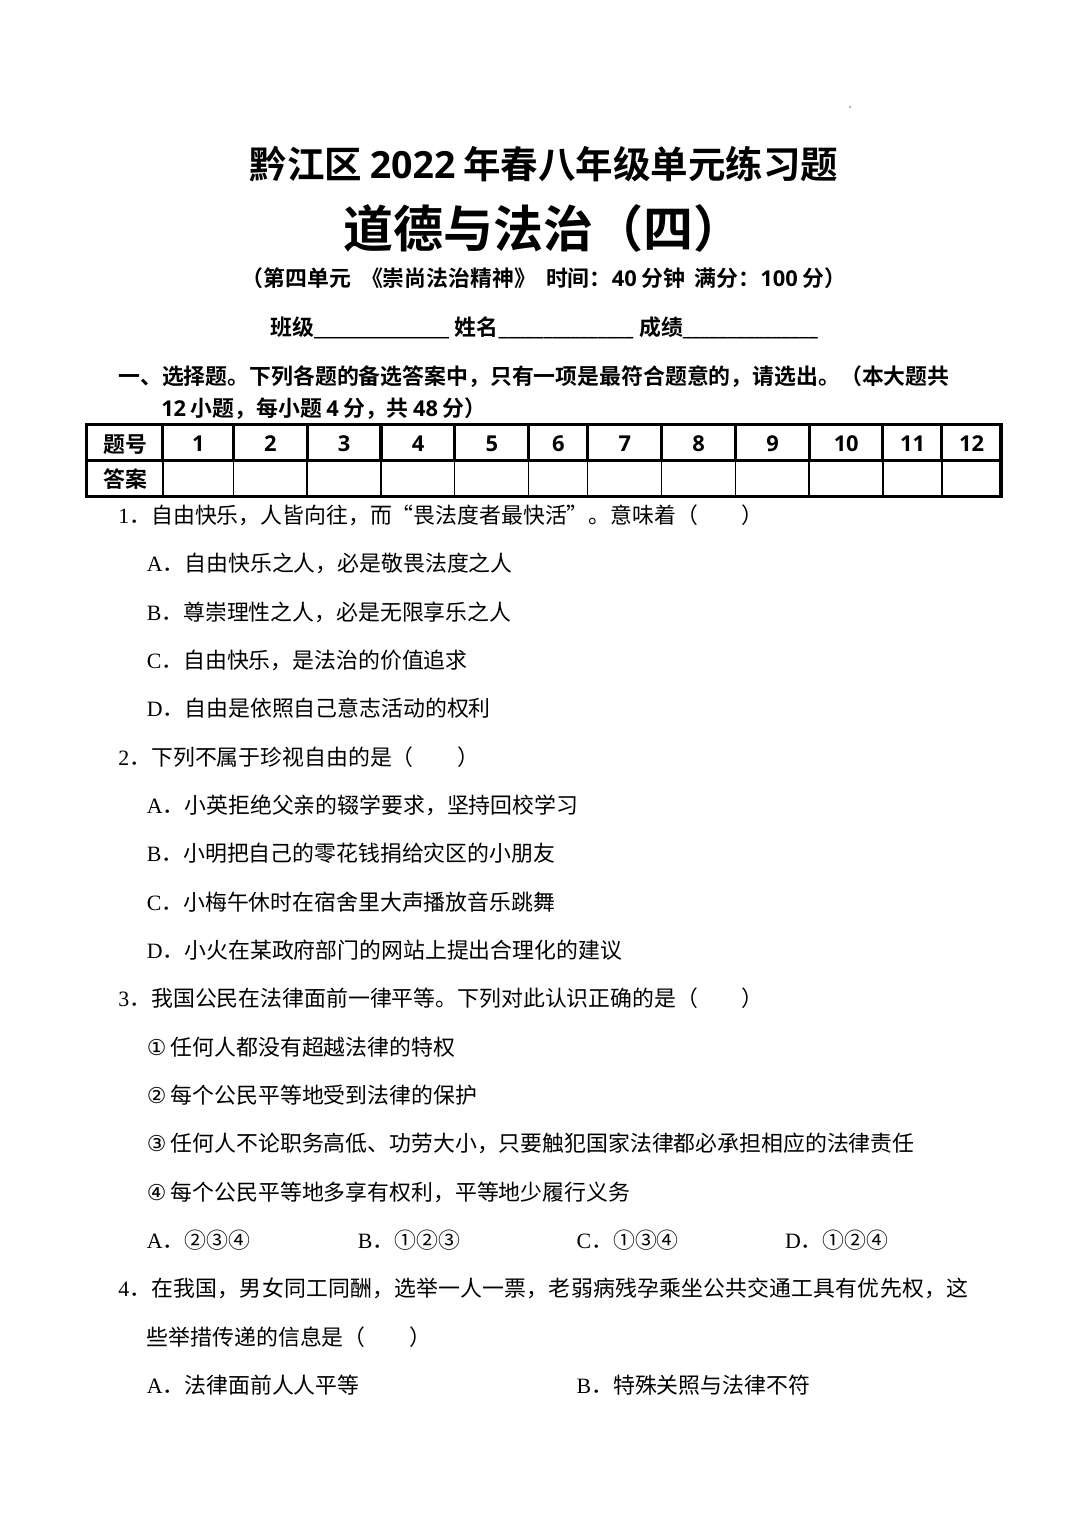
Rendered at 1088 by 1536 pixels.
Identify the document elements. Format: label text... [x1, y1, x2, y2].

text 道德与法治（四） [118, 189, 969, 261]
text 3．我国公民在法律面前一律平等。下列对此认识正确的是（ ） [118, 981, 969, 1013]
text B．小明把自己的零花钱捐给灾区的小朋友 [118, 836, 969, 868]
table_cell [662, 462, 735, 494]
table_cell [588, 462, 661, 494]
text （第四单元 《崇尚法治精神》 时间：40分钟 满分：100分） [118, 261, 969, 293]
text D．小火在某政府部门的网站上提出合理化的建议 [118, 933, 969, 965]
table_header 11 [884, 426, 940, 459]
text 4．在我国，男女同工同酬，选举一人一票，老弱病残孕乘坐公共交通工具有优先权，这些举措传递的信息是（ ） [118, 1271, 969, 1352]
text ④每个公民平等地多享有权利，平等地少履行义务 [147, 1174, 969, 1207]
text ①任何人都没有超越法律的特权 [147, 1029, 969, 1062]
table_header 3 [309, 426, 379, 459]
text 2．下列不属于珍视自由的是（ ） [118, 739, 969, 772]
text 一、选择题。下列各题的备选答案中，只有一项是最符合题意的，请选出。（本大题共12小题，每小题4分，共48分） [118, 358, 969, 423]
table_header 8 [663, 426, 734, 459]
table_header 4 [383, 426, 453, 459]
text B．尊崇理性之人，必是无限享乐之人 [118, 594, 969, 627]
text 黔江区2022年春八年级单元练习题 [118, 134, 969, 189]
table_header 6 [530, 426, 586, 459]
text A．法律面前人人平等 B．特殊关照与法律不符 [118, 1368, 969, 1401]
text 班级_______________ 姓名_______________ 成绩_______________ [118, 309, 969, 342]
text A．②③④ B．①②③ C．①③④ D．①②④ [118, 1223, 969, 1255]
text ②每个公民平等地受到法律的保护 [147, 1078, 969, 1110]
table_cell [884, 462, 941, 494]
text C．自由快乐，是法治的价值追求 [118, 643, 969, 675]
table_cell [164, 462, 233, 494]
table_header 10 [811, 426, 881, 459]
table_header 1 [164, 426, 232, 459]
table_cell [308, 462, 380, 494]
text A．小英拒绝父亲的辍学要求，坚持回校学习 [118, 788, 969, 820]
table_header 12 [943, 426, 999, 459]
table_header 2 [235, 426, 306, 459]
table_cell [234, 462, 306, 494]
text ③任何人不论职务高低、功劳大小，只要触犯国家法律都必承担相应的法律责任 [147, 1126, 969, 1158]
table_header 7 [589, 426, 660, 459]
table_cell [943, 462, 999, 494]
table_cell [455, 462, 528, 494]
text 1．自由快乐，人皆向往，而“畏法度者最快活”。意味着（ ） [118, 498, 969, 530]
table_cell [810, 462, 882, 494]
table_cell [382, 462, 454, 494]
text C．小梅午休时在宿舍里大声播放音乐跳舞 [118, 884, 969, 917]
text D．自由是依照自己意志活动的权利 [118, 691, 969, 723]
text A．自由快乐之人，必是敬畏法度之人 [118, 546, 969, 578]
table_cell [529, 462, 587, 494]
table_header 5 [456, 426, 527, 459]
table_header 题号 [88, 426, 161, 459]
table_cell 答案 [88, 462, 162, 494]
table_header 9 [737, 426, 808, 459]
table_cell [736, 462, 808, 494]
